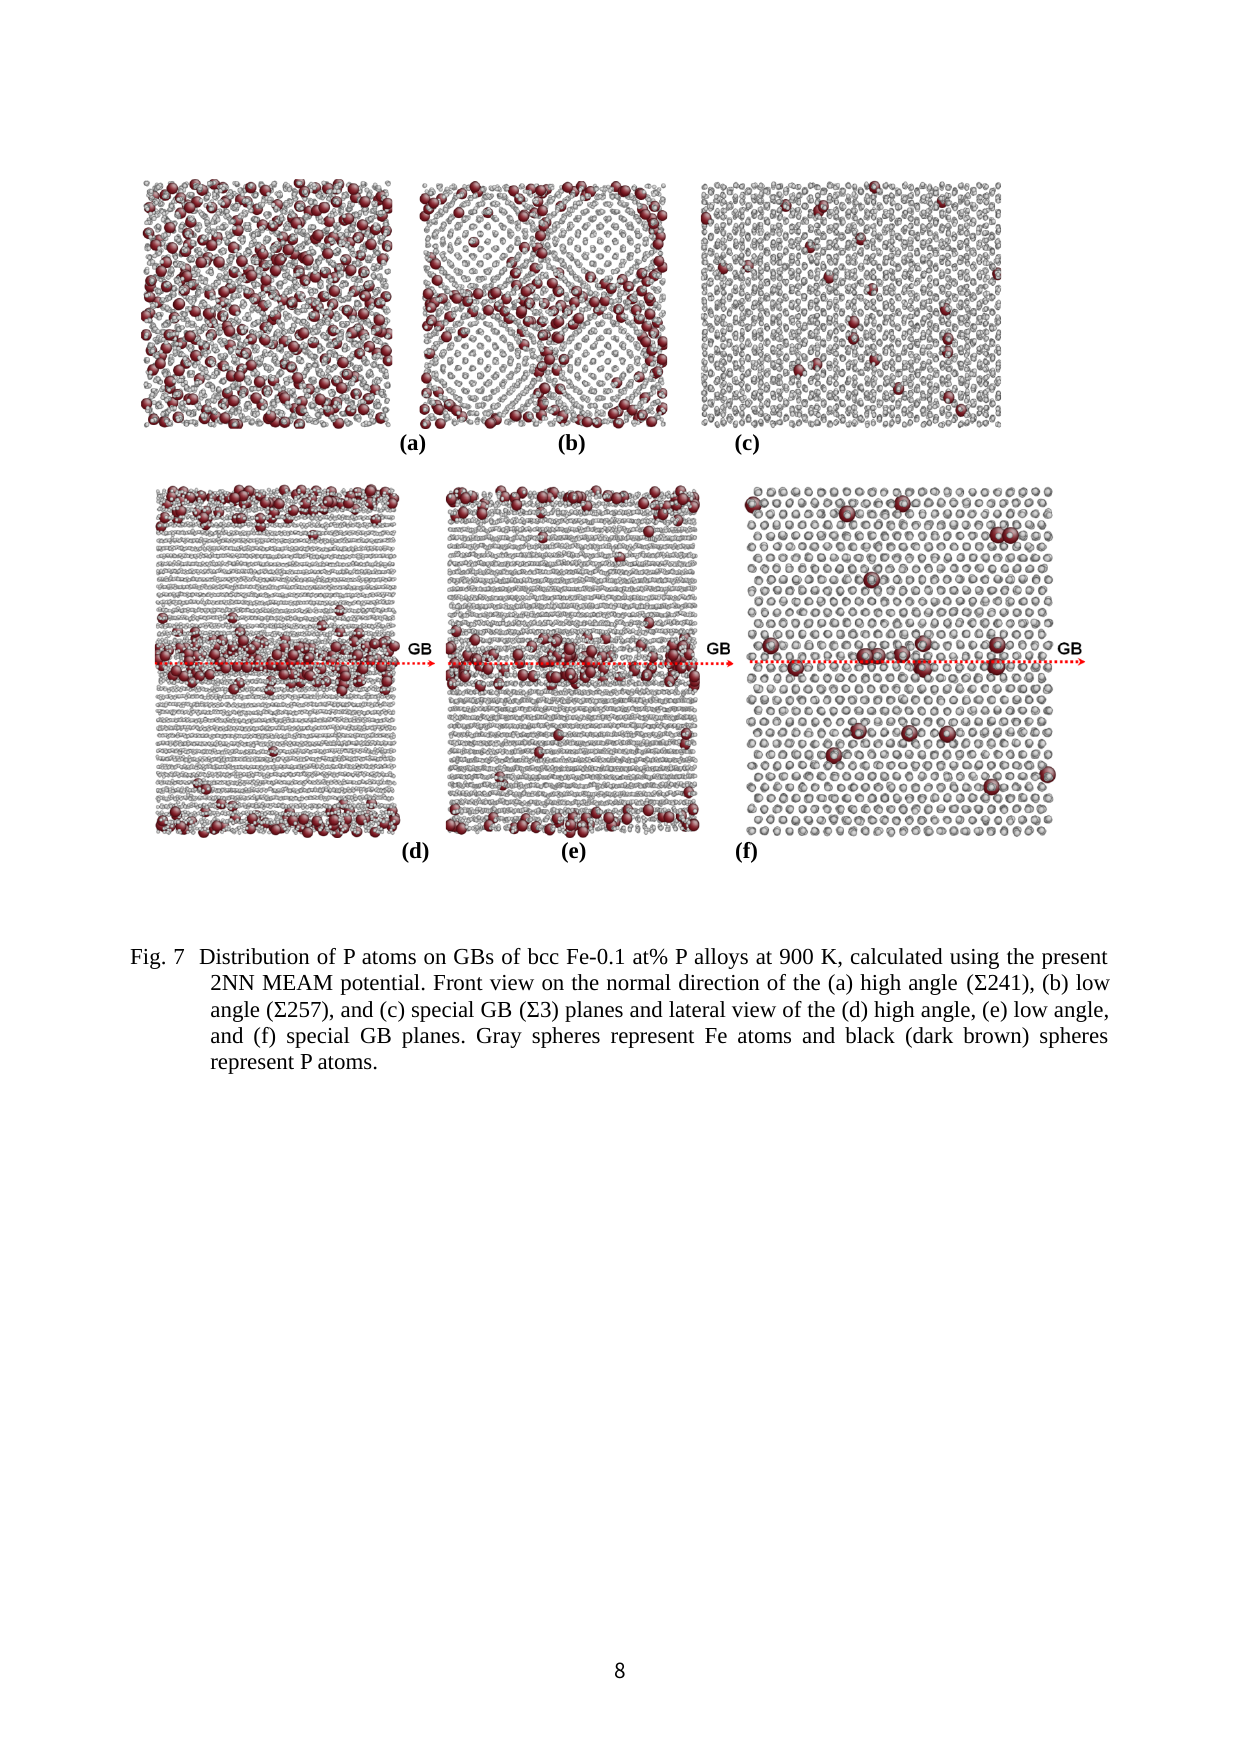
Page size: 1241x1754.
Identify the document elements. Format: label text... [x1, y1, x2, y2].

text (d) (e) (f) [15, 837, 1110, 864]
picture [140, 177, 393, 429]
text Fig. 7 Distribution of P atoms on GBs of bcc Fe-0.1 at% P alloys at 900 K, calculated using the present 2NN MEAM potential. Front view on the normal direction of the (a) high angle (Σ241), (b) low angle (Σ257), and (c) special GB (Σ3) planes and lateral view of the (d) high angle, (e) low angle, and (f) special GB planes. Gray spheres represent Fe atoms and black (dark brown) spheres represent P atoms. [130, 943, 1110, 1075]
picture [744, 484, 1086, 838]
text (a) (b) (c) [15, 428, 1110, 455]
picture [700, 179, 1002, 429]
picture [445, 484, 734, 838]
picture [419, 181, 668, 429]
picture [154, 483, 435, 838]
